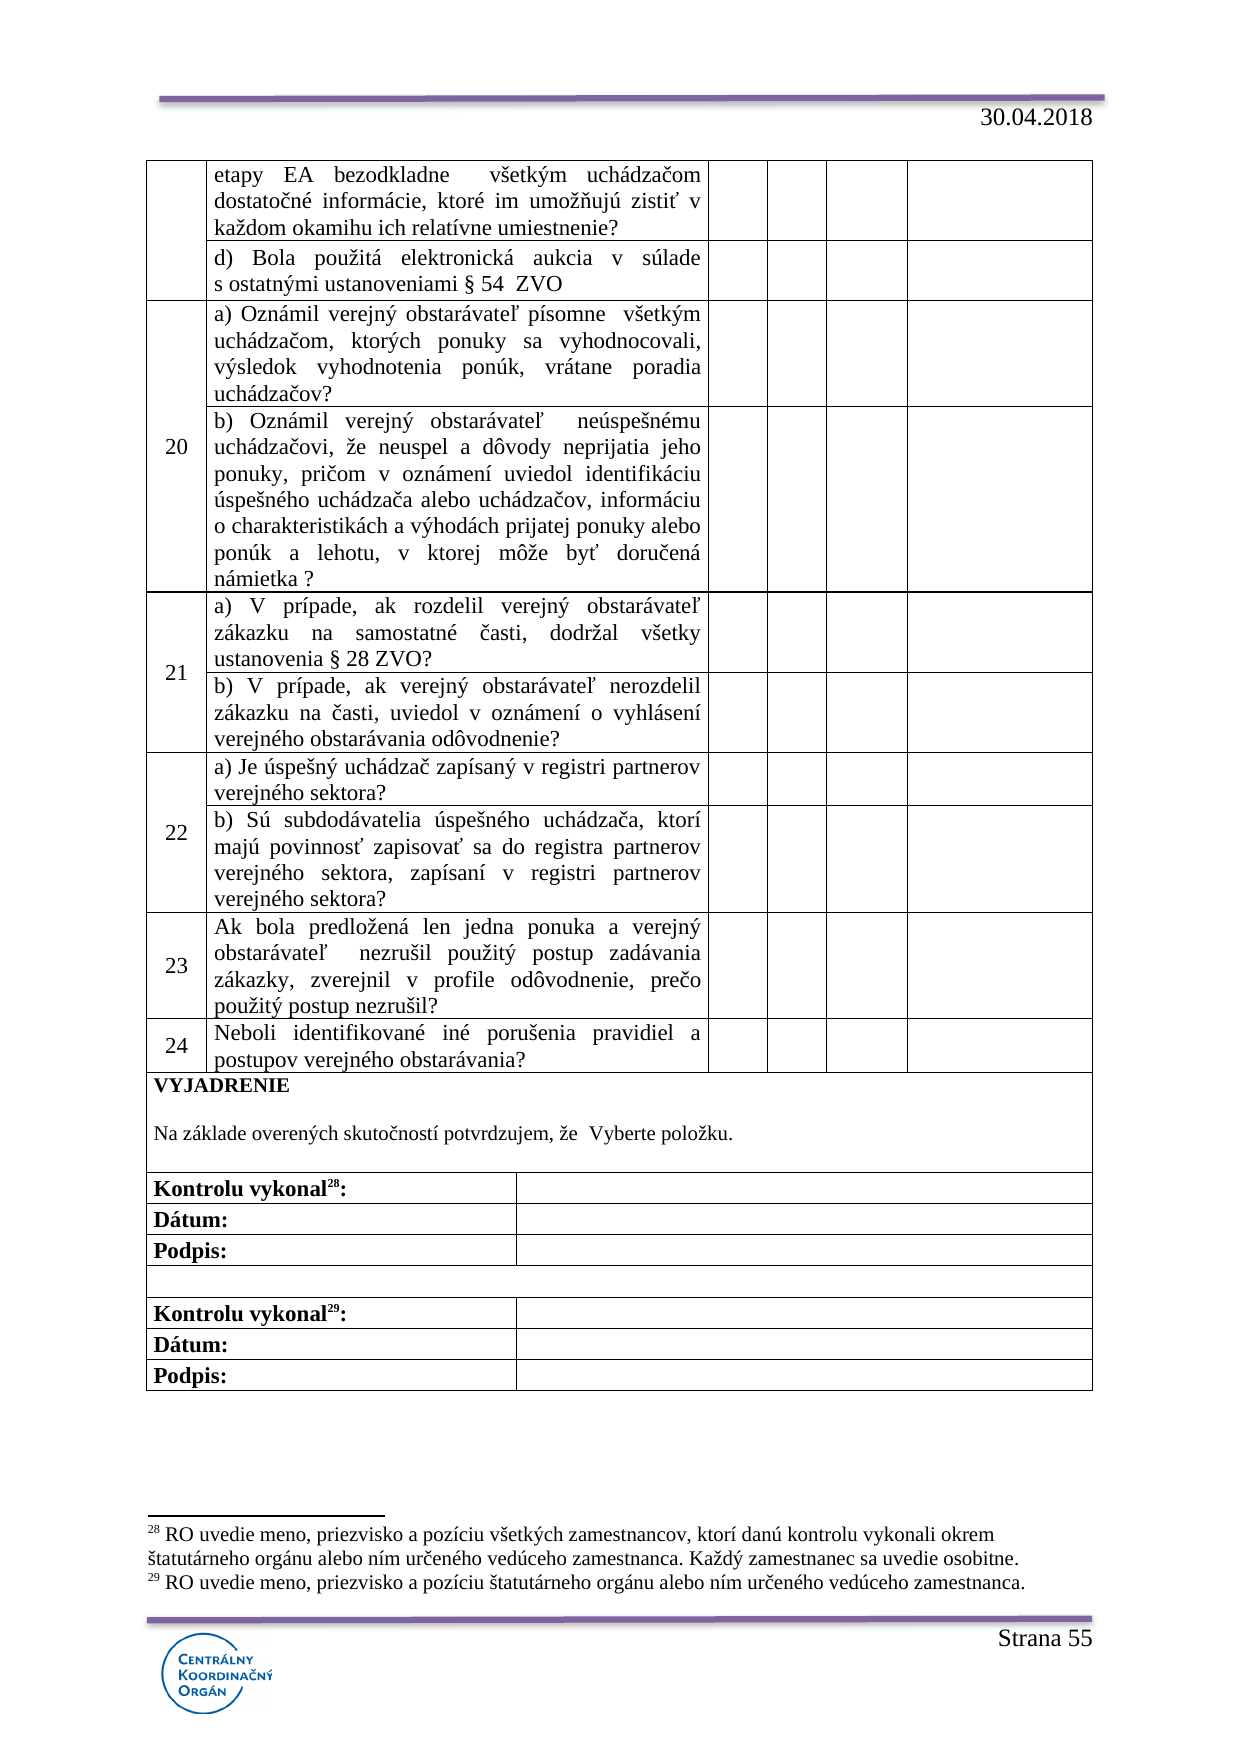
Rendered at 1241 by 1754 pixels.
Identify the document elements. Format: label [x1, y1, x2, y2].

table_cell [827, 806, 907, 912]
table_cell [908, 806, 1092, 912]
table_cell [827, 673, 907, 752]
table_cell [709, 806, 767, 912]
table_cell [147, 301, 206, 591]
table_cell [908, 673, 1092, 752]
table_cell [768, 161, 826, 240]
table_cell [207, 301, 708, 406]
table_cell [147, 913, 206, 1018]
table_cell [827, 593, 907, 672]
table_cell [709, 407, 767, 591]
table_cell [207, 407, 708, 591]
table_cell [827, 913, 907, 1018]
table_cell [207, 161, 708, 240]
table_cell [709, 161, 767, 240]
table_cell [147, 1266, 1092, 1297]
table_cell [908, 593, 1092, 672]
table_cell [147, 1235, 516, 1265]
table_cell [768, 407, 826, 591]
picture [159, 1631, 272, 1713]
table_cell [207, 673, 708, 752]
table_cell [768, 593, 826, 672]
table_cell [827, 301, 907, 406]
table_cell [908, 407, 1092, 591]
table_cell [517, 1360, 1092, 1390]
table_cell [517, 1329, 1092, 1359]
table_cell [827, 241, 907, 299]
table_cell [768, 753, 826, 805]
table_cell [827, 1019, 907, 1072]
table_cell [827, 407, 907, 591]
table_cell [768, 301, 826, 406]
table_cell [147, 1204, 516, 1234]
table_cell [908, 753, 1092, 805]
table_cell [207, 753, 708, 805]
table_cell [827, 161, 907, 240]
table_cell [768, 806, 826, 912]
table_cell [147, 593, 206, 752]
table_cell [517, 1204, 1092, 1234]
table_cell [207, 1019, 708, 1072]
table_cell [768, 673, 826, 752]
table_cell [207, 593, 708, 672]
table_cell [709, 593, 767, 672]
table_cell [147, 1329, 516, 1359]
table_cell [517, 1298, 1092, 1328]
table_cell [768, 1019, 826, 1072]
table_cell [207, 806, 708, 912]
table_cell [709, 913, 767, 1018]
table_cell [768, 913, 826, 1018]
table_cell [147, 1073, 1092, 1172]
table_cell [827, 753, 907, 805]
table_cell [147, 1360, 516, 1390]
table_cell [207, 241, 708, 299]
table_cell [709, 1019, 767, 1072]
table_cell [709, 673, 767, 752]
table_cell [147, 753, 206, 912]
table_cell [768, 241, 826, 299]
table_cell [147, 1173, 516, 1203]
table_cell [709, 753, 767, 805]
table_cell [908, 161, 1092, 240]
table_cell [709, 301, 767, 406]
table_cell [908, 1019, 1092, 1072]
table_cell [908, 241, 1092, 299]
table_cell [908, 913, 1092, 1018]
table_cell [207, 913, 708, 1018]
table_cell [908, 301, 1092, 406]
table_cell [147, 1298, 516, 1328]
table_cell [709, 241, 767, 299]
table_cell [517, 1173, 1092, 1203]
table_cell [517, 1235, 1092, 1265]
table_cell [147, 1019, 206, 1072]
